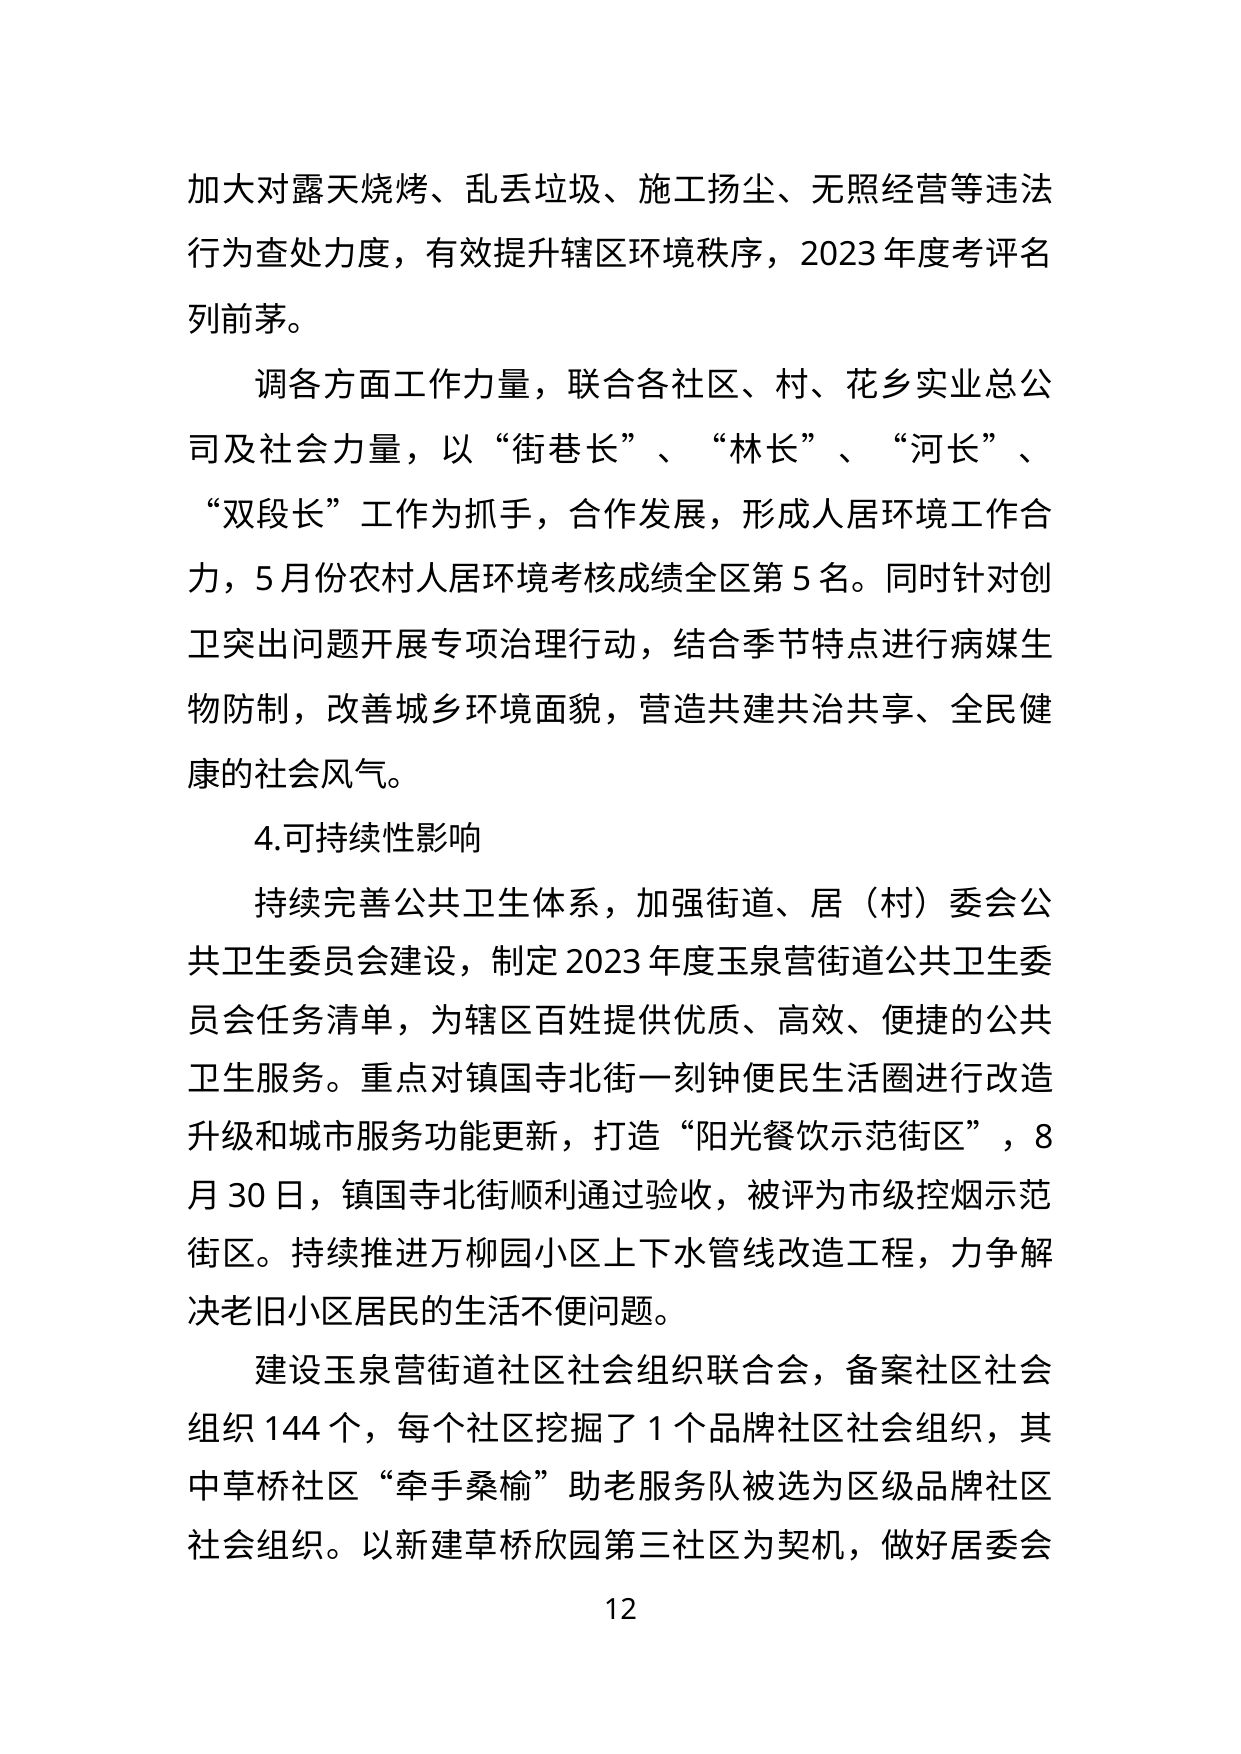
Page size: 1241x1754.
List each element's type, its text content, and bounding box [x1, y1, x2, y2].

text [187, 1336, 1053, 1569]
text 4.可持续性影响 [187, 804, 1053, 869]
text 持续完善公共卫生体系，加强街道、居（村）委会公共卫生委员会建设，制定2023年度玉泉营街道公共卫生委员会任务清单，为辖区百姓提供优质、高效、便捷的公共卫生服务。重点对镇国寺北街一刻钟便民生活圈进行改造升级和城市服务功能更新，打造“阳光餐饮示范街区”，8月30日，镇国寺北街顺利通过验收，被评为市级控烟示范街区。持续推进万柳园小区上下水管线改造工程，力争解决老旧小区居民的生活不便问题。 [187, 869, 1053, 1336]
text 调各方面工作力量，联合各社区、村、花乡实业总公司及社会力量，以“街巷长”、“林长”、“河长”、“双段长”工作为抓手，合作发展，形成人居环境工作合力，5月份农村人居环境考核成绩全区第5名。同时针对创卫突出问题开展专项治理行动，结合季节特点进行病媒生物防制，改善城乡环境面貌，营造共建共治共享、全民健康的社会风气。 [187, 349, 1053, 804]
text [187, 154, 1053, 349]
